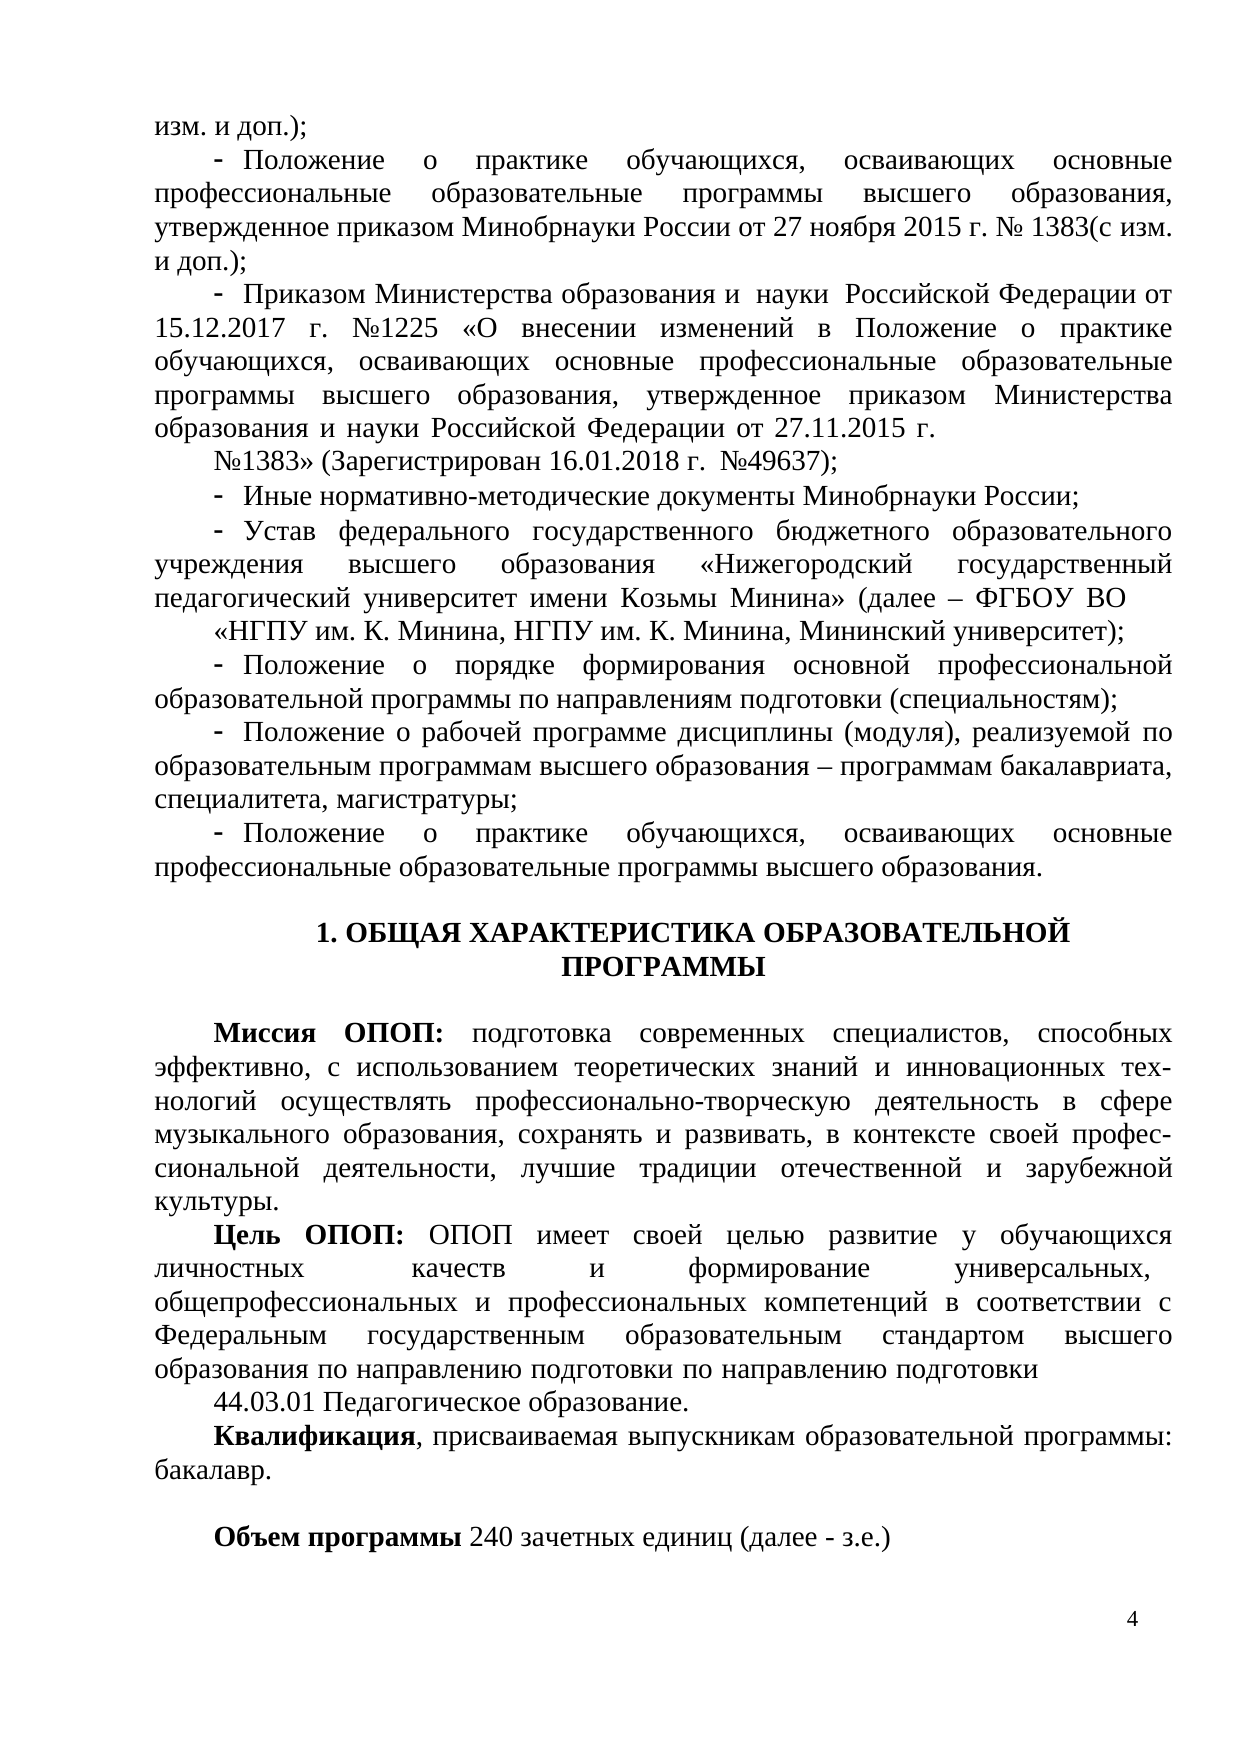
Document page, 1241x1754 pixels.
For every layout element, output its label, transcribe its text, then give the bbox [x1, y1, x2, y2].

list Иные нормативно-методические документы Минобрнауки России; [154, 477, 1173, 513]
text №1383» (Зарегистрирован 16.01.2018 г. №49637); [154, 444, 1173, 477]
list Положение о практике обучающихся, осваивающих основные профессиональные образовательные программы высшего образования, утвержденное приказом Минобрнауки России от 27 ноября 2015 г. № 1383(с изм. и доп.); [154, 142, 1173, 276]
text Цель ОПОП: ОПОП имеет своей целью развитие у обучающихся личностных качеств и формирование универсальных, общепрофессиональных и профессиональных компетенций в соответствии с Федеральным государственным образовательным стандартом высшего образования по направлению подготовки по направлению подготовки [154, 1217, 1173, 1384]
text Миссия ОПОП: подготовка современных специалистов, способных эффективно, с использованием теоретических знаний и инновационных тех- нологий осуществлять профессионально-творческую деятельность в сфере музыкального образования, сохранять и развивать, в контексте своей профес- сиональной деятельности, лучшие традиции отечественной и зарубежной культуры. [154, 1016, 1173, 1217]
text 44.03.01 Педагогическое образование. [154, 1385, 1173, 1418]
subtitle ОБЩАЯ ХАРАКТЕРИСТИКА ОБРАЗОВАТЕЛЬНОЙ ПРОГРАММЫ [154, 916, 1173, 983]
text Квалификация, присваиваемая выпускникам образовательной программы: бакалавр. [154, 1418, 1173, 1485]
list Приказом Министерства образования и науки Российской Федерации от 15.12.2017 г. №1225 «О внесении изменений в Положение о практике обучающихся, осваивающих основные профессиональные образовательные программы высшего образования, утвержденное приказом Министерства образования и науки Российской Федерации от 27.11.2015 г. [154, 276, 1173, 444]
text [154, 108, 1173, 142]
list Положение о практике обучающихся, осваивающих основные профессиональные образовательные программы высшего образования. [154, 815, 1173, 882]
text «НГПУ им. К. Минина, НГПУ им. К. Минина, Мининский университет); [154, 614, 1173, 647]
list Положение о рабочей программе дисциплины (модуля), реализуемой по образовательным программам высшего образования – программам бакалавриата, специалитета, магистратуры; [154, 714, 1173, 815]
list Устав федерального государственного бюджетного образовательного учреждения высшего образования «Нижегородский государственный педагогический университет имени Козьмы Минина» (далее – ФГБОУ ВО [154, 513, 1173, 614]
list Положение о порядке формирования основной профессиональной образовательной программы по направлениям подготовки (специальностям); [154, 647, 1173, 714]
text Объем программы 240 зачетных единиц (далее - з.е.) [154, 1519, 1176, 1552]
